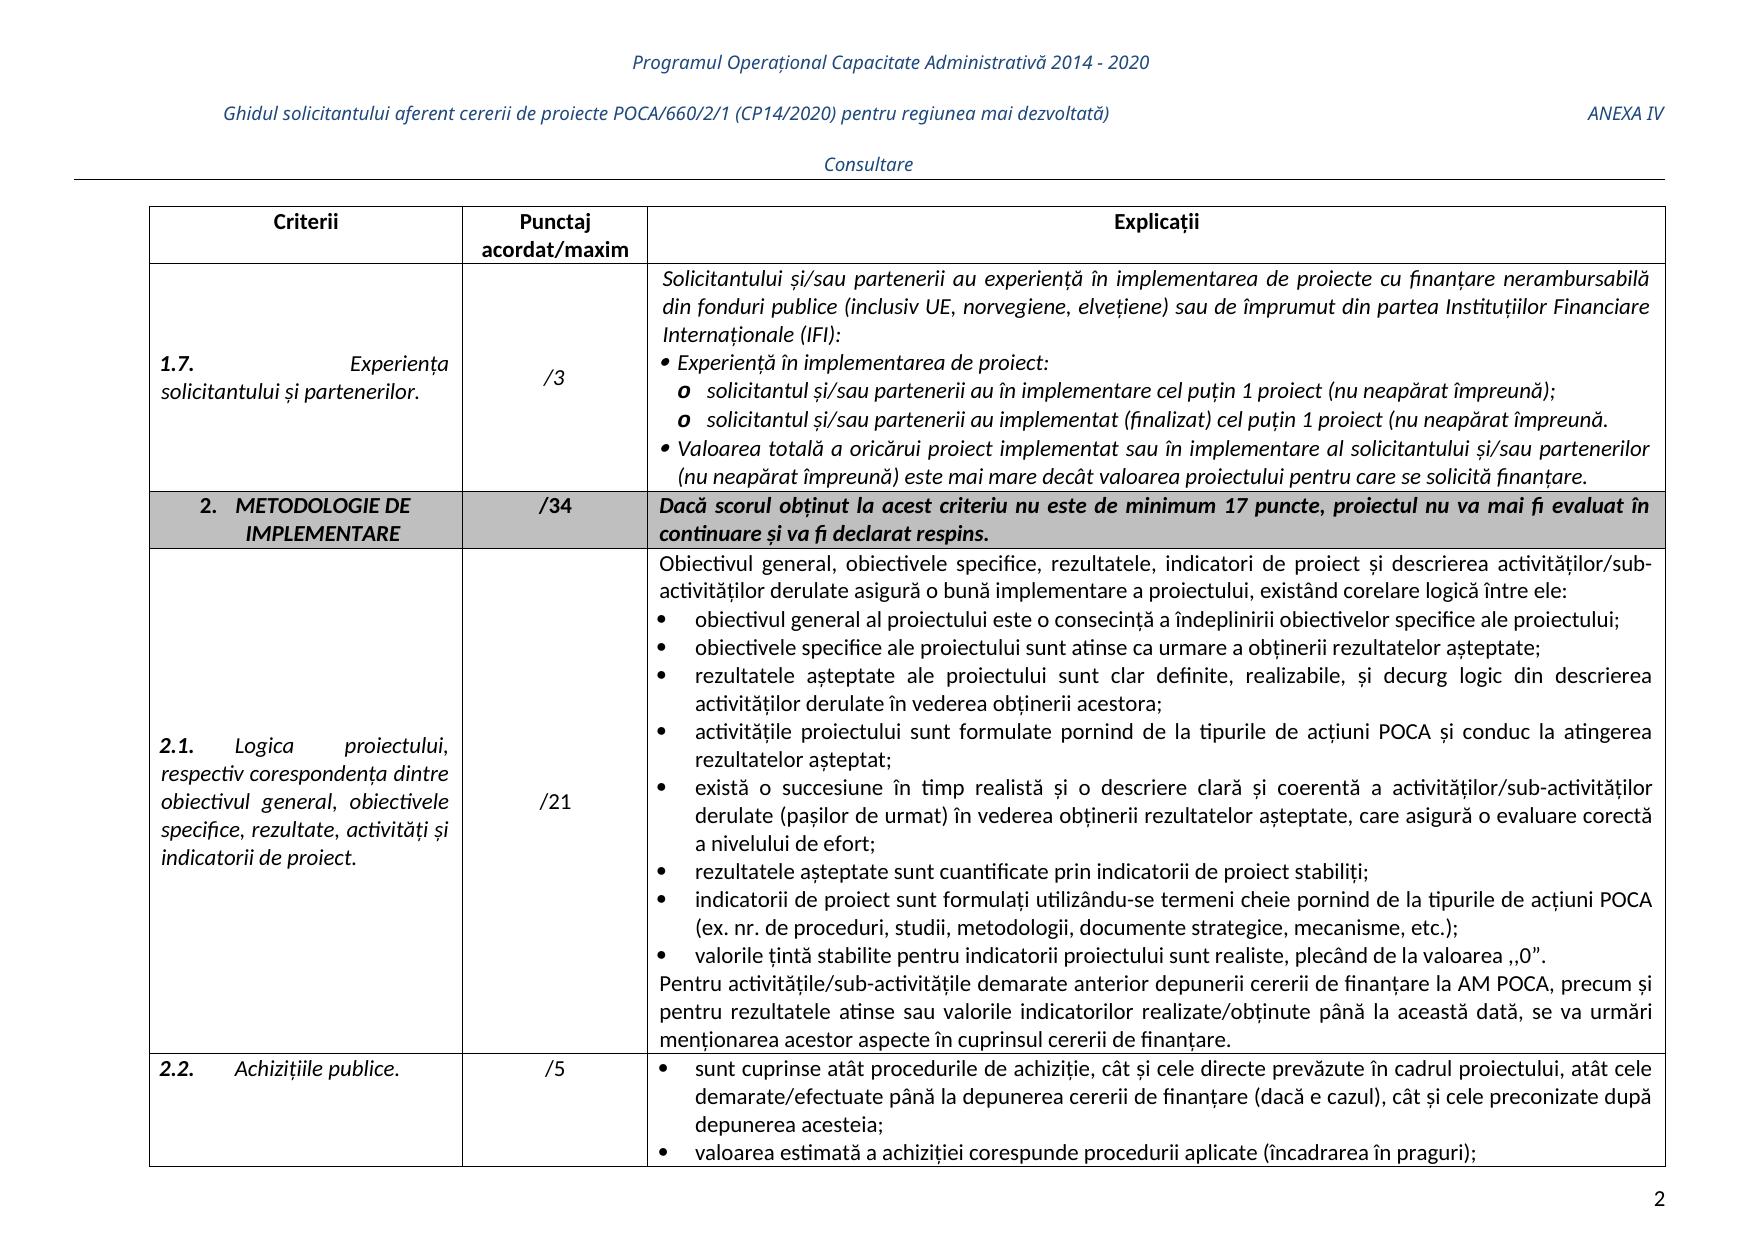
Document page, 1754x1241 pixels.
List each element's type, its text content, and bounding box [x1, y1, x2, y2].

table_cell Experiența solicitantului și partenerilor. [150, 264, 462, 491]
table_cell METODOLOGIE DE IMPLEMENTARE [150, 492, 462, 548]
table_cell /34 [463, 492, 647, 548]
table_cell /3 [463, 264, 647, 491]
table_cell /21 [463, 549, 647, 1053]
table_cell /5 [463, 1054, 647, 1166]
table_cell Dacă scorul obținut la acest criteriu nu este de minimum 17 puncte, proiectul nu va mai fi evaluat în continuare şi va fi declarat respins. [648, 492, 1665, 548]
table_cell Achizițiile publice. [150, 1054, 462, 1166]
table_cell Obiectivul general, obiectivele specifice, rezultatele, indicatori de proiect și descrierea activităților/sub-activităților derulate asigură o bună implementare a proiectului, existând corelare logică între ele: obiectivul general al proiectului este o consecință a îndeplinirii obiectivelor specifice ale proiectului; obiectivele specifice ale proiectului sunt atinse ca urmare a obținerii rezultatelor așteptate; rezultatele așteptate ale proiectului sunt clar definite, realizabile, și decurg logic din descrierea activităților derulate în vederea obținerii acestora; activitățile proiectului sunt formulate pornind de la tipurile de acțiuni POCA și conduc la atingerea rezultatelor așteptat; există o succesiune în timp realistă și o descriere clară și coerentă a activităților/sub-activităților derulate (pașilor de urmat) în vederea obținerii rezultatelor așteptate, care asigură o evaluare corectă a nivelului de efort; rezultatele așteptate sunt cuantificate prin indicatorii de proiect stabiliți; indicatorii de proiect sunt formulați utilizându-se termeni cheie pornind de la tipurile de acțiuni POCA (ex. nr. de proceduri, studii, metodologii, documente strategice, mecanisme, etc.); valorile țintă stabilite pentru indicatorii proiectului sunt realiste, plecând de la valoarea ,,0”. Pentru activitățile/sub-activitățile demarate anterior depunerii cererii de finanțare la AM POCA, precum și pentru rezultatele atinse sau valorile indicatorilor realizate/obținute până la această dată, se va urmări menționarea acestor aspecte în cuprinsul cererii de finanțare. [648, 549, 1665, 1053]
table_header Explicații [648, 207, 1665, 263]
table_header Punctaj acordat/maxim [463, 207, 647, 263]
table_cell Logica proiectului, respectiv corespondența dintre obiectivul general, obiectivele specifice, rezultate, activități și indicatorii de proiect. [150, 549, 462, 1053]
table_header Criterii [150, 207, 462, 263]
table_cell Solicitantului și/sau partenerii au experiență în implementarea de proiecte cu finanțare nerambursabilă din fonduri publice (inclusiv UE, norvegiene, elvețiene) sau de împrumut din partea Instituțiilor Financiare Internaționale (IFI): Experiență în implementarea de proiect: solicitantul și/sau partenerii au în implementare cel puțin 1 proiect (nu neapărat împreună); solicitantul și/sau partenerii au implementat (finalizat) cel puțin 1 proiect (nu neapărat împreună. Valoarea totală a oricărui proiect implementat sau în implementare al solicitantului și/sau partenerilor (nu neapărat împreună) este mai mare decât valoarea proiectului pentru care se solicită finanțare. [648, 264, 1665, 491]
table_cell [648, 1054, 1665, 1166]
